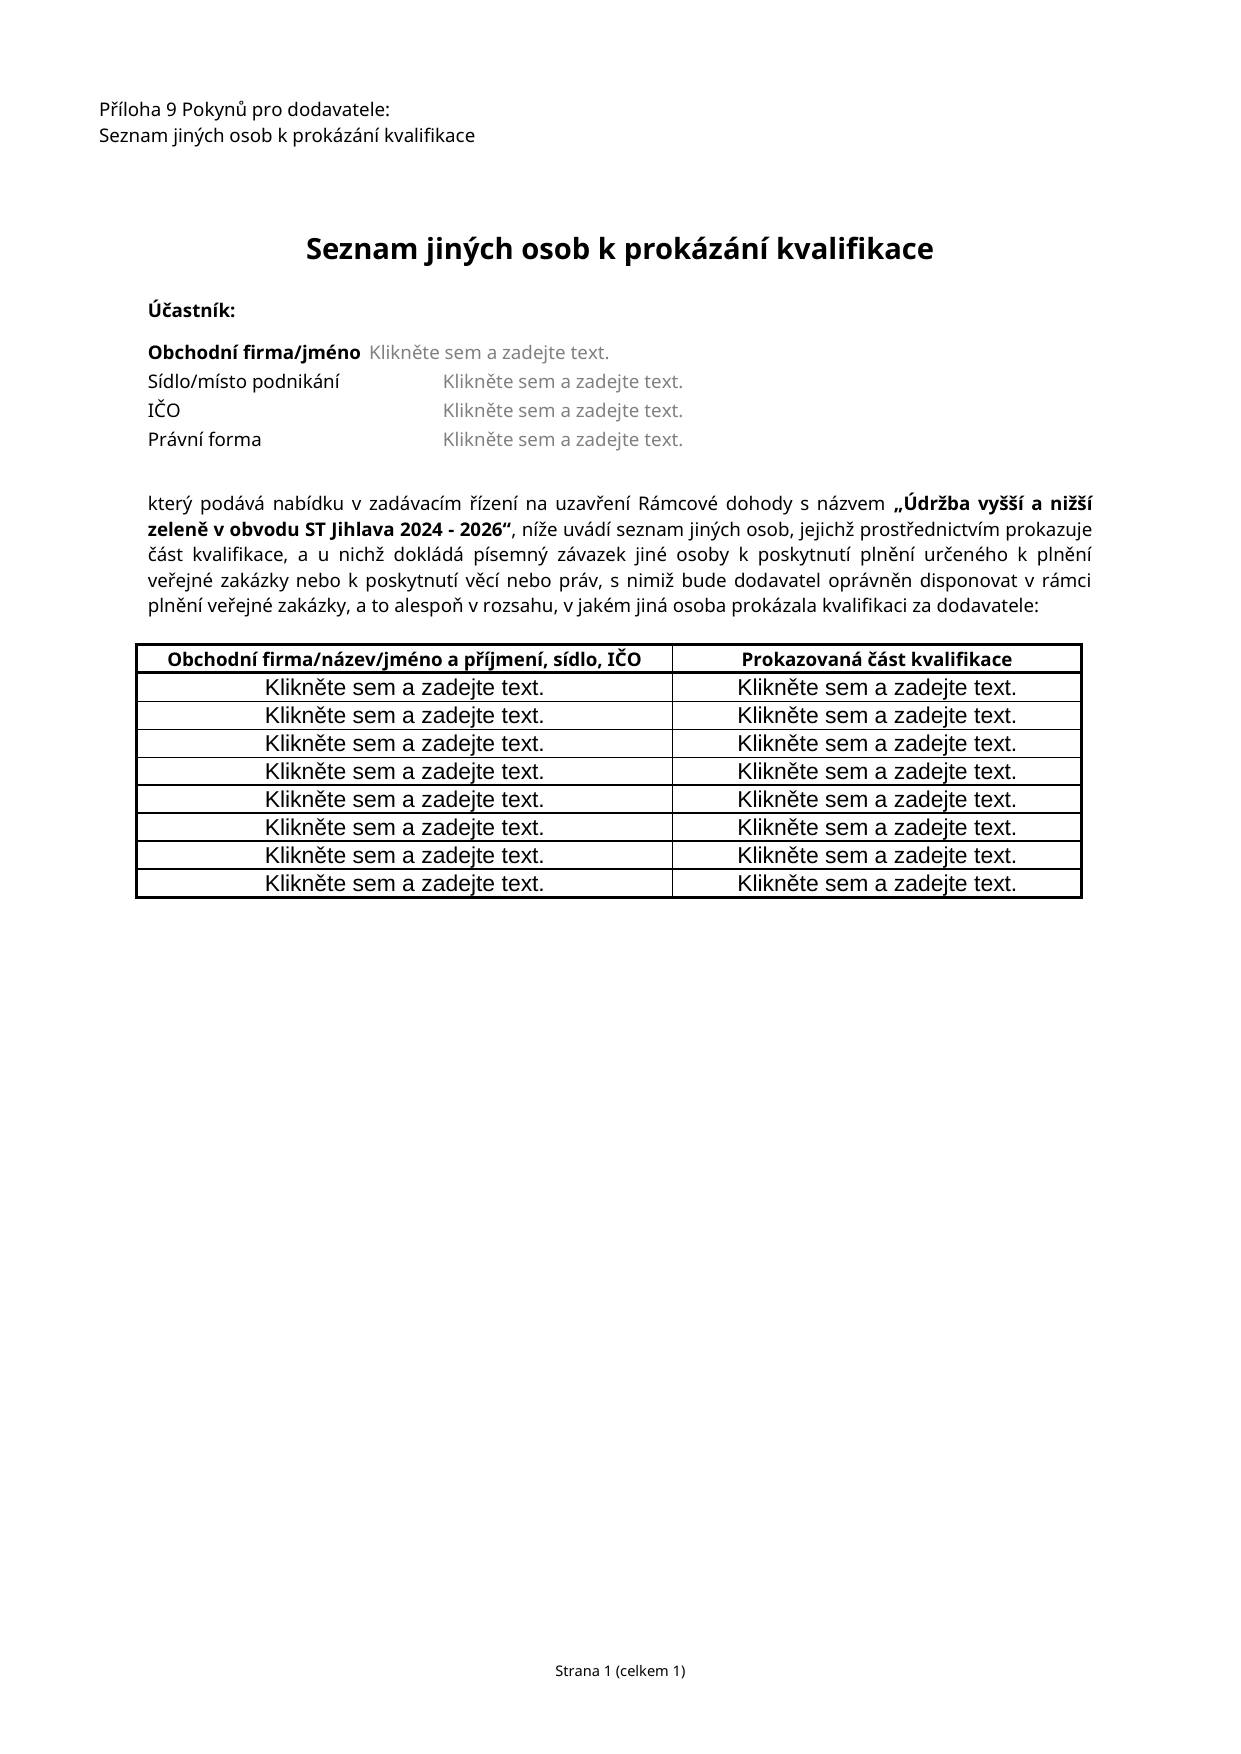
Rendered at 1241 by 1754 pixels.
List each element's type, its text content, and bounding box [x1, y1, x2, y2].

text který podává nabídku v zadávacím řízení na uzavření Rámcové dohody s názvem „Údržba vyšší a nižší zeleně v obvodu ST Jihlava 2024 - 2026“, níže uvádí seznam jiných osob, jejichž prostřednictvím prokazuje část kvalifikace, a u nichž dokládá písemný závazek jiné osoby k poskytnutí plnění určeného k plnění veřejné zakázky nebo k poskytnutí věcí nebo práv, s nimiž bude dodavatel oprávněn disponovat v rámci plnění veřejné zakázky, a to alespoň v rozsahu, v jakém jiná osoba prokázala kvalifikaci za dodavatele: [148, 490, 1093, 618]
text Obchodní firma/jméno [148, 336, 1093, 365]
table_header Obchodní firma/název/jméno a příjmení, sídlo, IČO [138, 646, 672, 671]
text Právní forma [148, 423, 1093, 452]
text Sídlo/místo podnikání [148, 365, 1093, 394]
text Účastník: [148, 293, 1093, 324]
title Seznam jiných osob k prokázání kvalifikace [148, 228, 1093, 268]
table_header Prokazovaná část kvalifikace [673, 646, 1080, 671]
text IČO [148, 394, 1093, 423]
